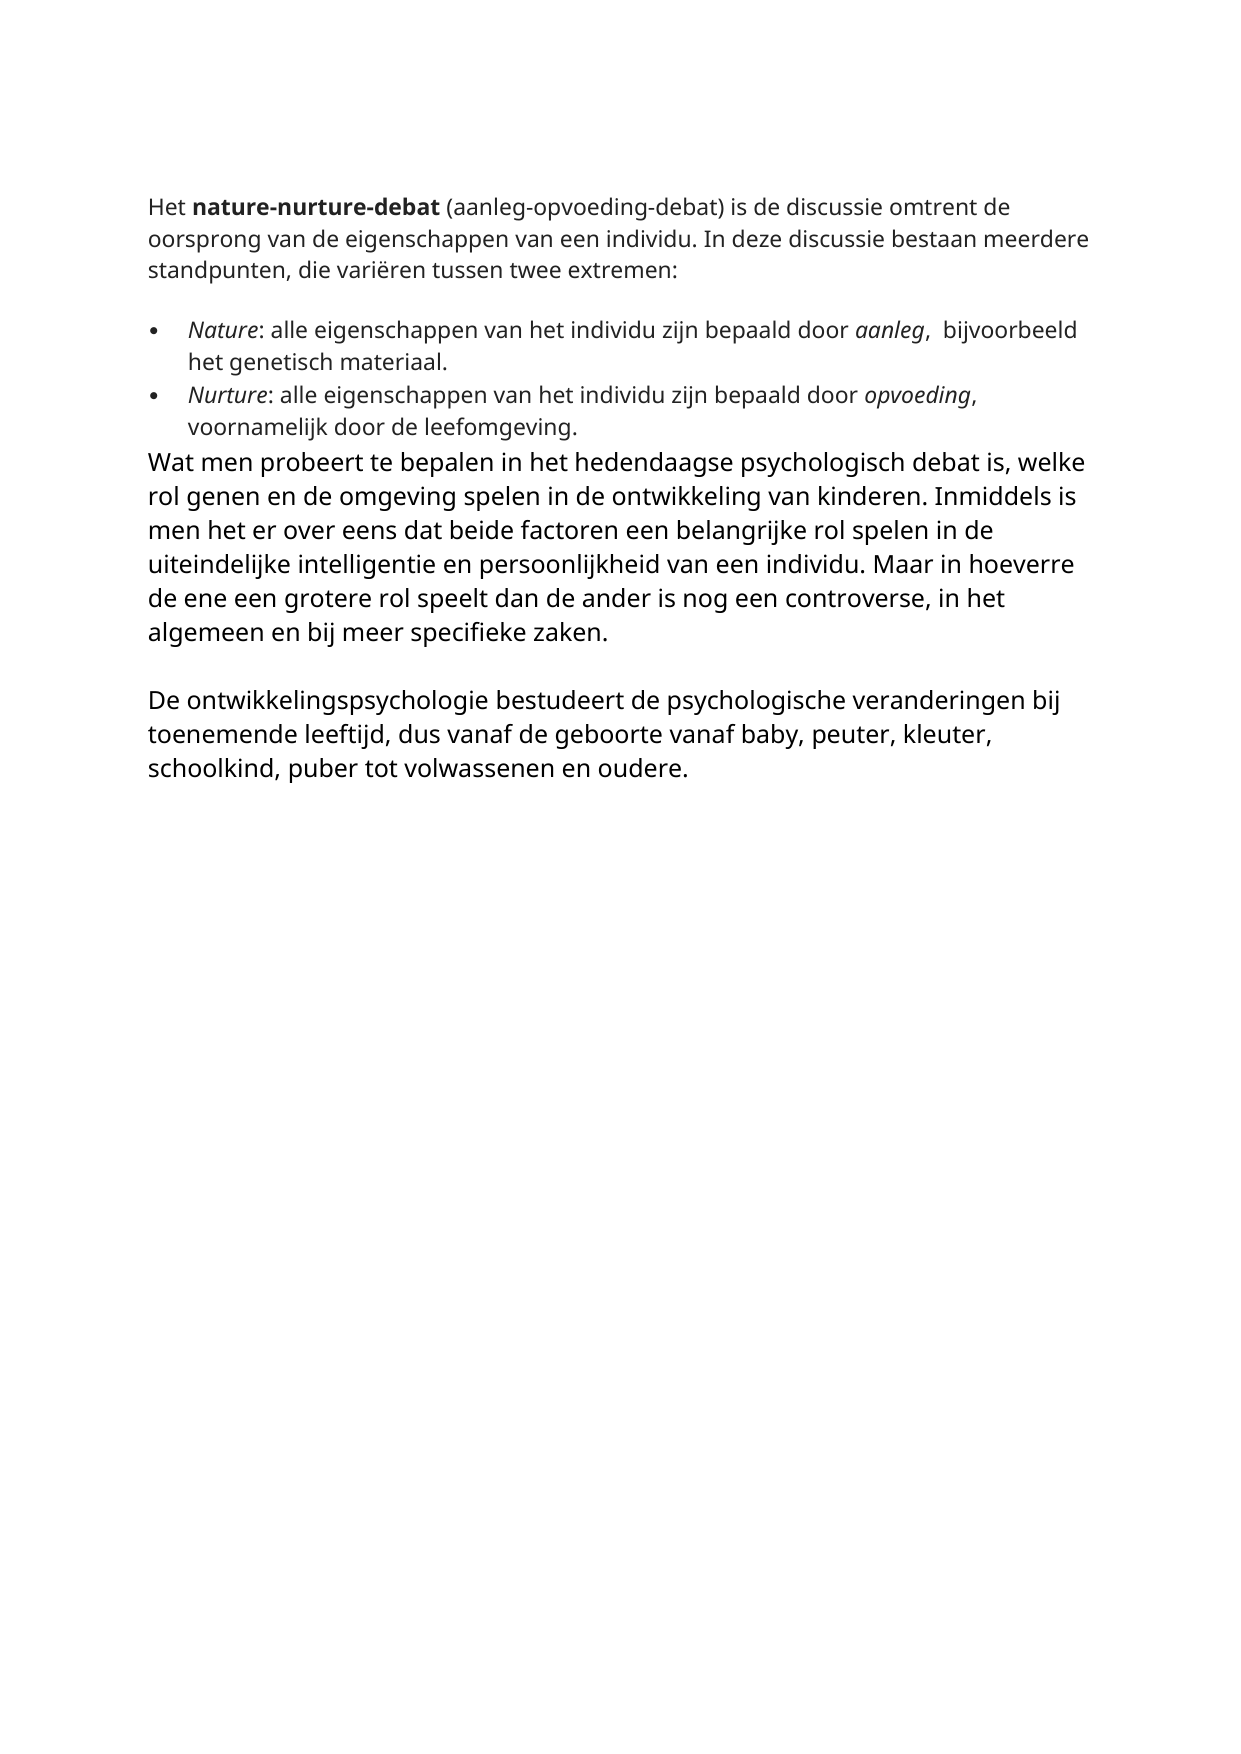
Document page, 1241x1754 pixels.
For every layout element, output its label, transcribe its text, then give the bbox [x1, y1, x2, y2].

list Nature: alle eigenschappen van het individu zijn bepaald door aanleg, bijvoorbeeld het genetisch materiaal. [150, 314, 1093, 377]
text De ontwikkelingspsychologie bestudeert de psychologische veranderingen bij toenemende leeftijd, dus vanaf de geboorte vanaf baby, peuter, kleuter, schoolkind, puber tot volwassenen en oudere. [148, 683, 1093, 785]
list Nurture: alle eigenschappen van het individu zijn bepaald door opvoeding, voornamelijk door de leefomgeving. [150, 379, 1093, 442]
text Wat men probeert te bepalen in het hedendaagse psychologisch debat is, welke rol genen en de omgeving spelen in de ontwikkeling van kinderen. Inmiddels is men het er over eens dat beide factoren een belangrijke rol spelen in de uiteindelijke intelligentie en persoonlijkheid van een individu. Maar in hoeverre de ene een grotere rol speelt dan de ander is nog een controverse, in het algemeen en bij meer specifieke zaken. [148, 444, 1093, 649]
text Het nature-nurture-debat (aanleg-opvoeding-debat) is de discussie omtrent de oorsprong van de eigenschappen van een individu. In deze discussie bestaan meerdere standpunten, die variëren tussen twee extremen: [148, 191, 1093, 285]
